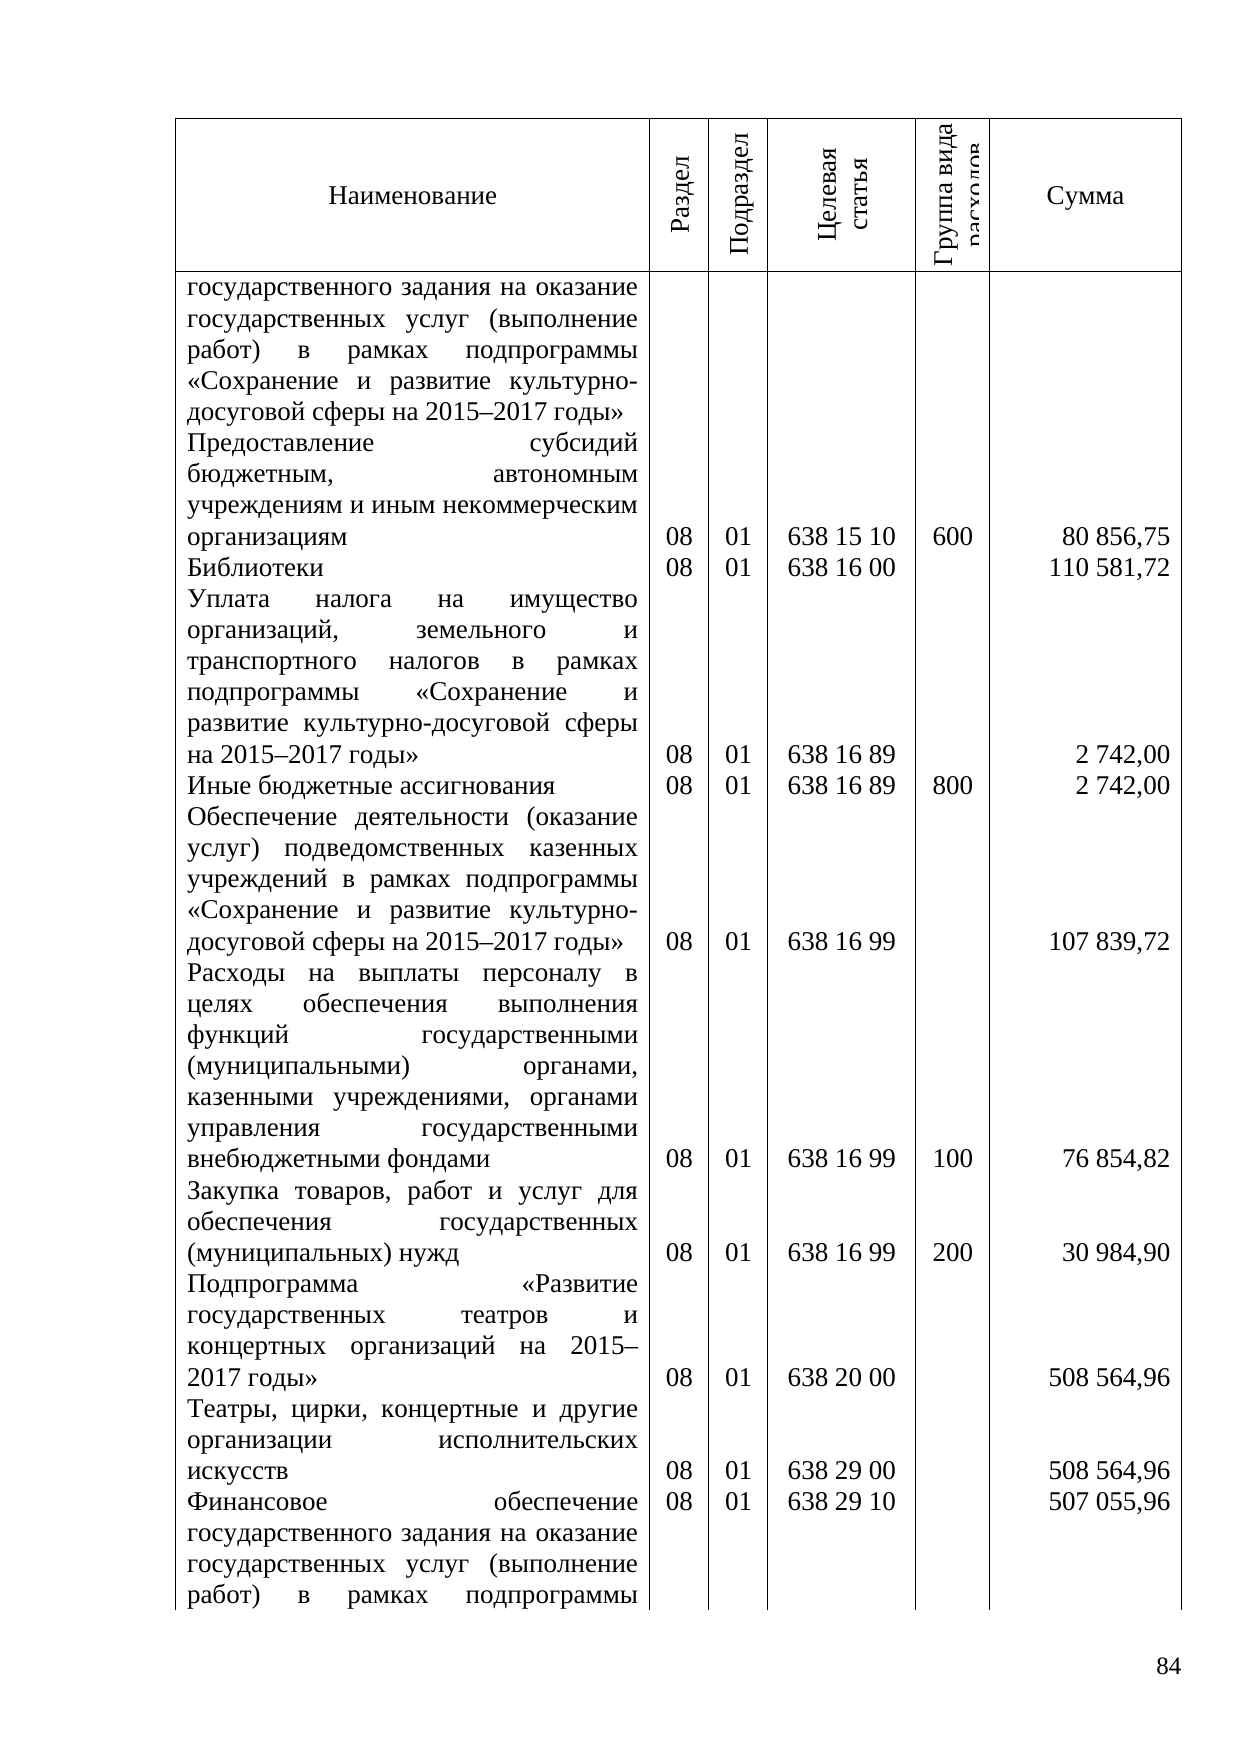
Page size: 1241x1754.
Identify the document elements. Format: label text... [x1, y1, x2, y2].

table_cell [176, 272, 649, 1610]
table_header Целевая статья [768, 119, 915, 271]
table_header Раздел [650, 119, 708, 271]
table_header Сумма [990, 119, 1181, 271]
table_header Наименование [176, 119, 649, 271]
table_header Группа вида расходов [916, 119, 989, 271]
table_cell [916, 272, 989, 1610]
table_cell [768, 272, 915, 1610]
table_header Подраздел [709, 119, 767, 271]
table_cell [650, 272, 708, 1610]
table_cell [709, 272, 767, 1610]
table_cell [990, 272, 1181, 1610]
